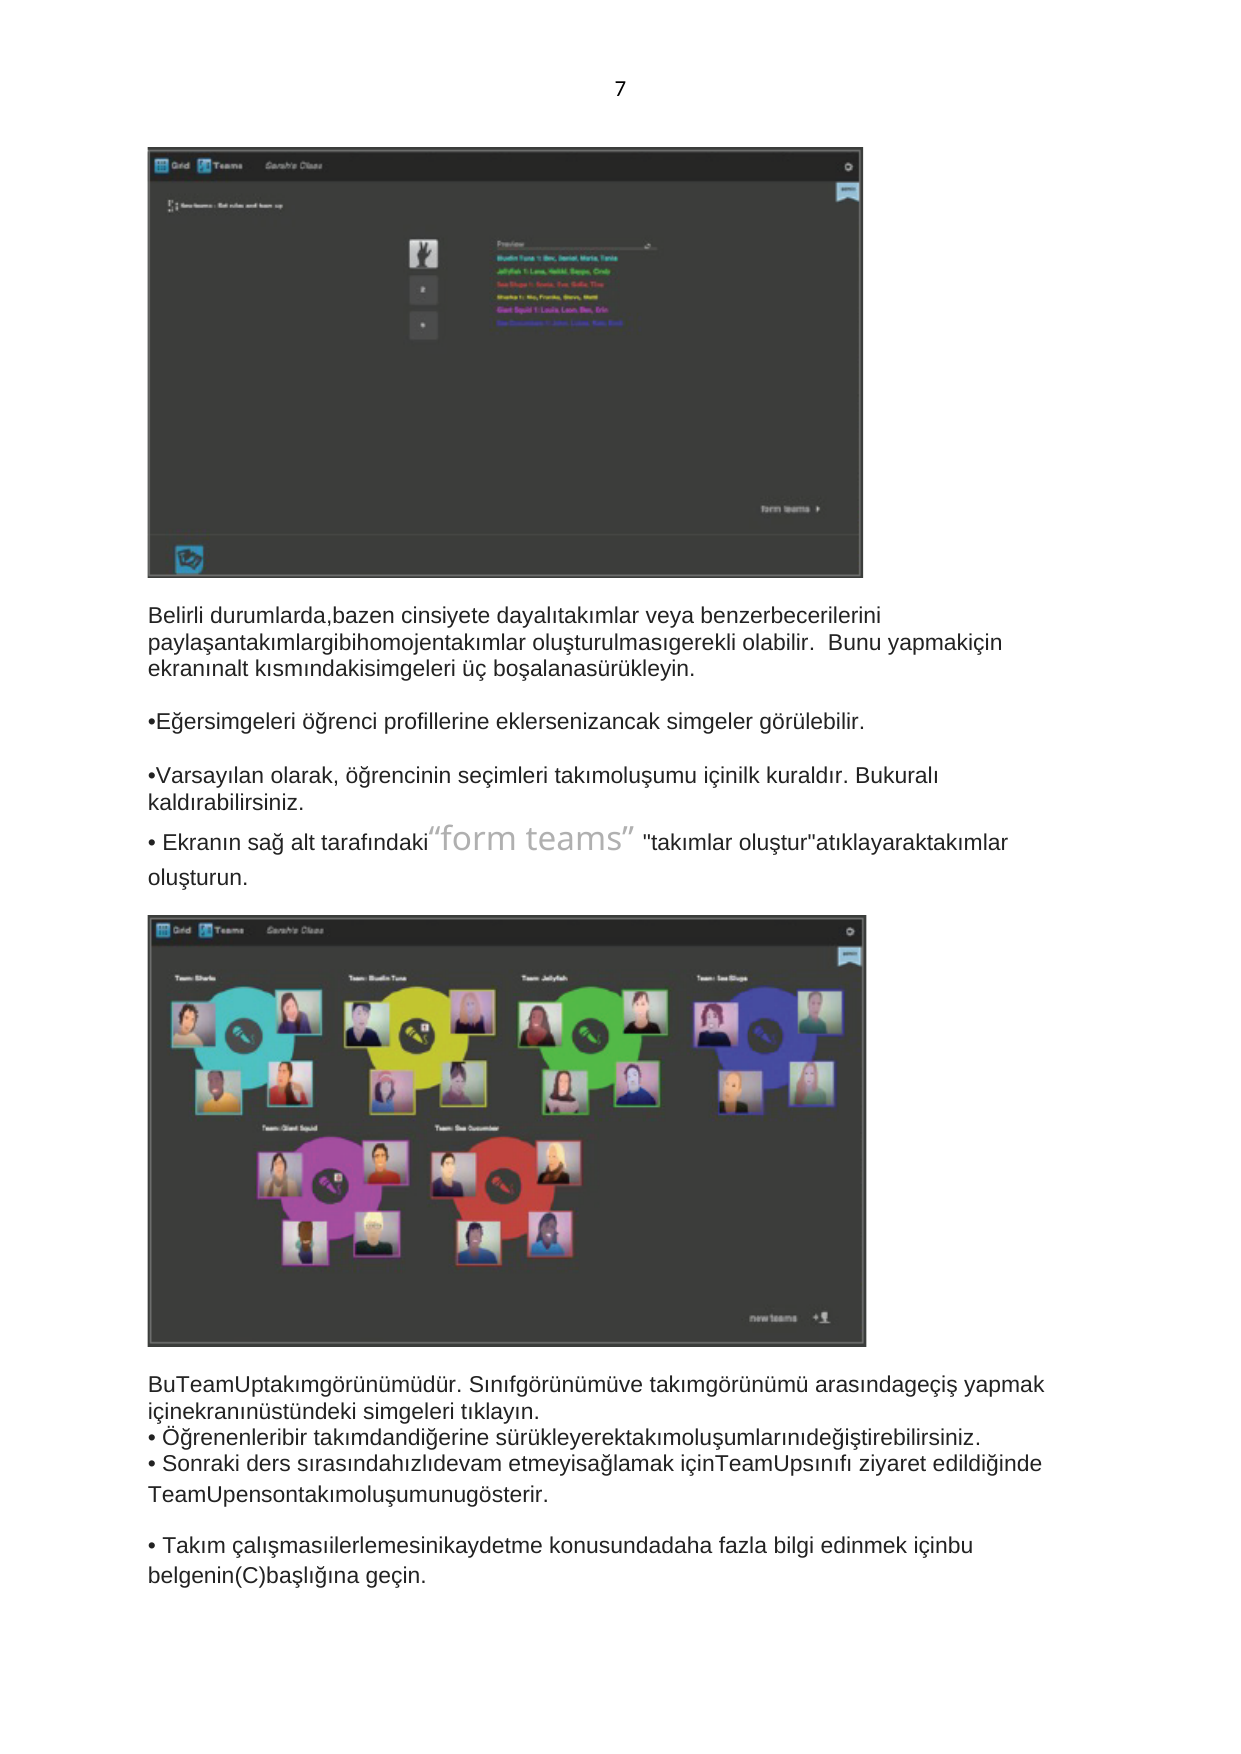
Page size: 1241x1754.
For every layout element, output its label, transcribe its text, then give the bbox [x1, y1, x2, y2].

text •Varsayılan olarak, öğrencinin seçimleri takımoluşumu içinilk kuraldır. Bukuralı kaldırabilirsiniz. [148, 762, 1093, 815]
text BuTeamUptakımgörünümüdür. Sınıfgörünümüve takımgörünümü arasındageçiş yapmak içinekranınüstündeki simgeleri tıklayın. [148, 1371, 1093, 1424]
text • Öğrenenleribir takımdandiğerine sürükleyerektakımoluşumlarınıdeğiştirebilirsiniz. [148, 1424, 1093, 1450]
text • Sonraki ders sırasındahızlıdevam etmeyisağlamak içinTeamUpsınıfı ziyaret edildiğinde TeamUpensontakımoluşumunugösterir. [148, 1450, 1093, 1507]
picture [147, 915, 867, 1347]
text Belirli durumlarda,bazen cinsiyete dayalıtakımlar veya benzerbecerilerini paylaşantakımlargibihomojentakımlar oluşturulmasıgerekli olabilir. Bunu yapmakiçin ekranınalt kısmındakisimgeleri üç boşalanasürükleyin. •Eğersimgeleri öğrenci profillerine eklersenizancak simgeler görülebilir. [148, 602, 1093, 762]
text • Takım çalışmasıilerlemesinikaydetme konusundadaha fazla bilgi edinmek içinbu belgenin(C)başlığına geçin. [148, 1532, 1093, 1588]
picture [147, 147, 864, 578]
text • Ekranın sağ alt tarafındaki“form teams” "takımlar oluştur"atıklayaraktakımlar oluşturun. [148, 815, 1093, 890]
